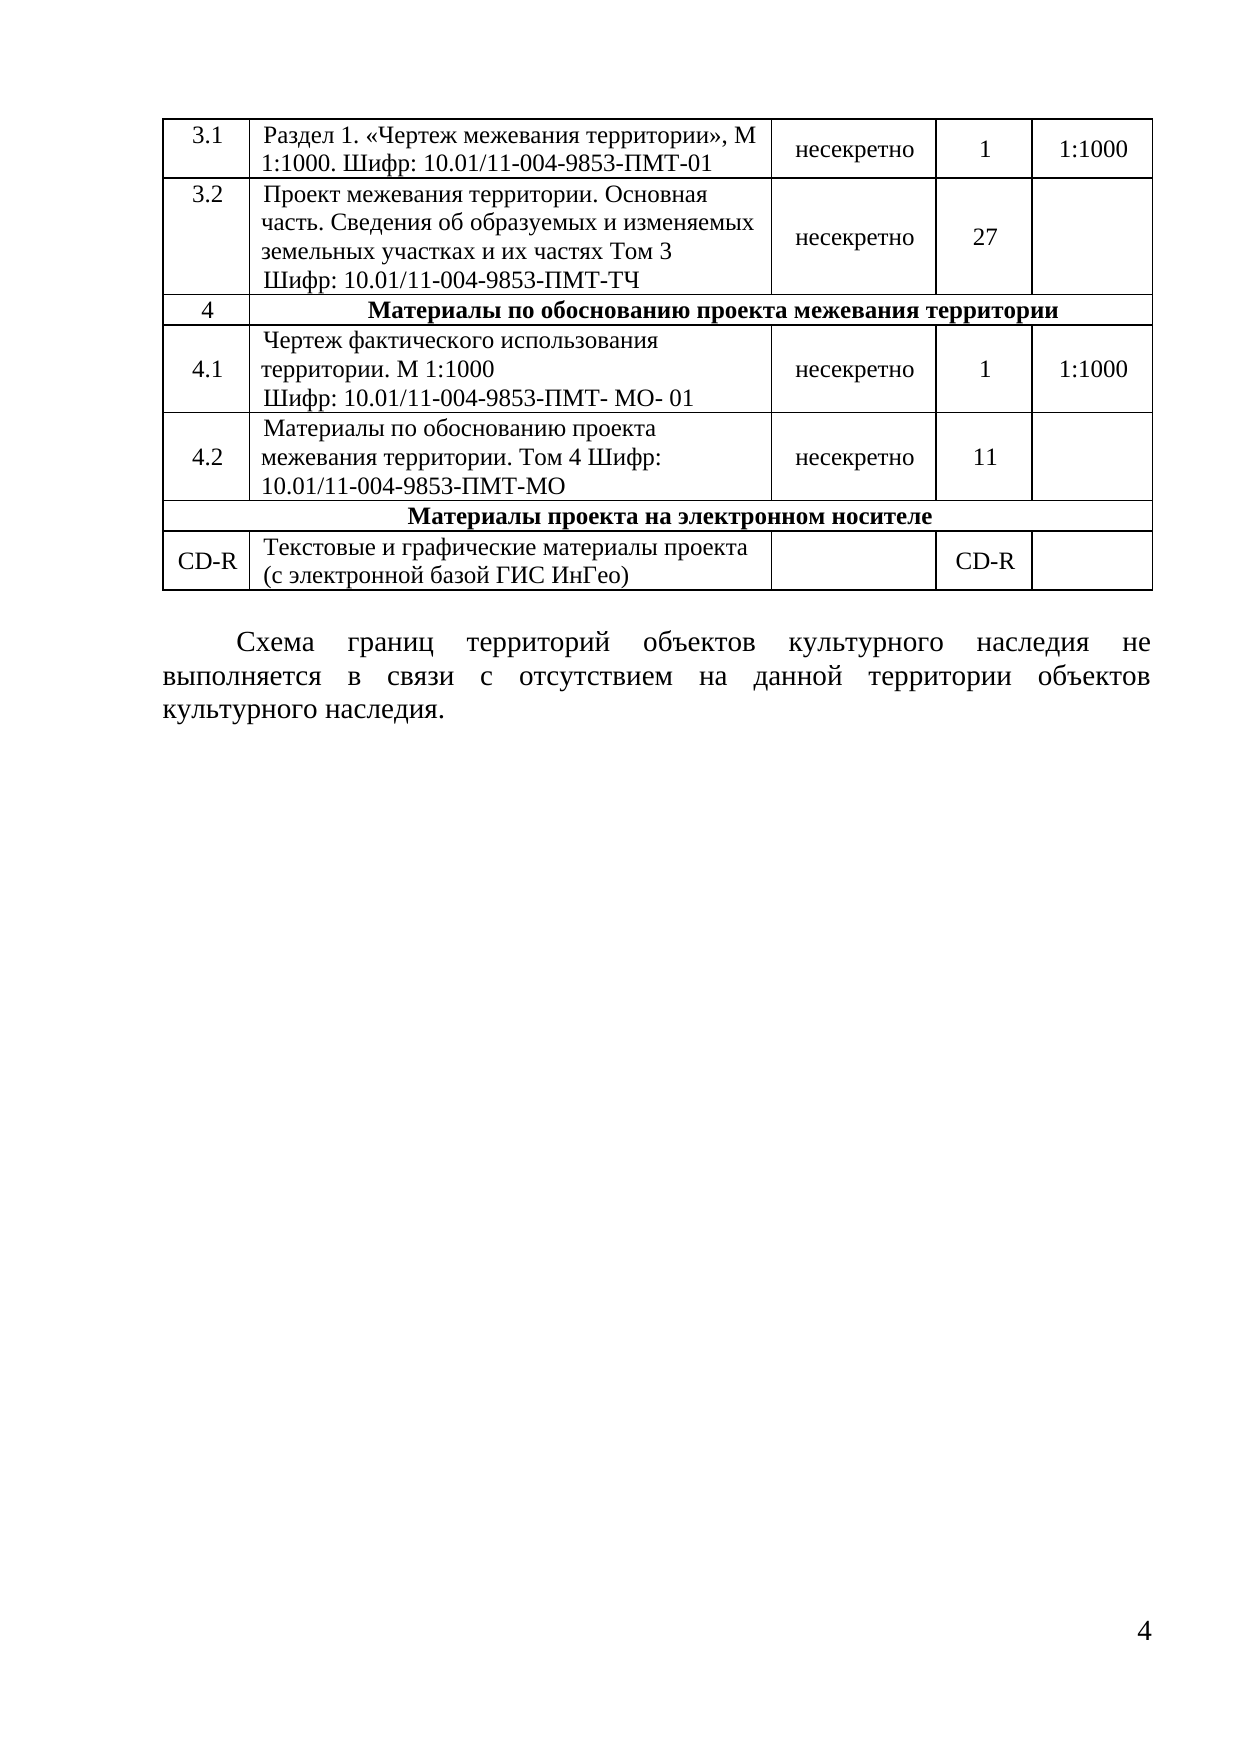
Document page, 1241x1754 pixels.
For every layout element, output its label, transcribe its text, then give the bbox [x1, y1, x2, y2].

table_cell 11 [937, 413, 1031, 500]
table_cell [1033, 179, 1152, 294]
text Схема границ территорий объектов культурного наследия не выполняется в связи с отсутствием на данной территории объектов культурного наследия. [162, 624, 1152, 725]
table_cell 3.1 [164, 120, 249, 177]
table_cell 4.2 [164, 413, 249, 500]
table_cell Чертеж фактического использования территории. М 1:1000 Шифр: 10.01/11-004-9853-ПМТ- МО- 01 [250, 326, 771, 412]
table_cell Раздел 1. «Чертеж межевания территории», М 1:1000. Шифр: 10.01/11-004-9853-ПМТ-01 [250, 120, 771, 177]
table_cell несекретно [772, 179, 935, 294]
table_cell Проект межевания территории. Основная часть. Сведения об образуемых и изменяемых земельных участках и их частях Том 3 Шифр: 10.01/11-004-9853-ПМТ-ТЧ [250, 179, 771, 294]
table_cell Материалы проекта на электронном носителе [164, 501, 1152, 530]
table_cell 27 [937, 179, 1031, 294]
table_cell 1:1000 [1033, 326, 1152, 412]
table_cell 3.2 [164, 179, 249, 294]
table_cell несекретно [772, 326, 935, 412]
table_cell 4 [164, 295, 249, 324]
table_cell несекретно [772, 413, 935, 500]
table_cell Текстовые и графические материалы проекта (с электронной базой ГИС ИнГео) [250, 532, 771, 589]
table_cell 1:1000 [1033, 120, 1152, 177]
table_cell 1 [937, 120, 1031, 177]
table_cell CD-R [164, 532, 249, 589]
table_cell 1 [937, 326, 1031, 412]
table_cell несекретно [772, 120, 935, 177]
table_cell CD-R [937, 532, 1031, 589]
table_cell Материалы по обоснованию проекта межевания территории [250, 295, 1152, 324]
table_cell [1033, 413, 1152, 500]
table_cell 4.1 [164, 326, 249, 412]
table_cell [772, 532, 935, 589]
table_cell [1033, 532, 1152, 589]
table_cell Материалы по обоснованию проекта межевания территории. Том 4 Шифр: 10.01/11-004-9853-ПМТ-МО [250, 413, 771, 500]
